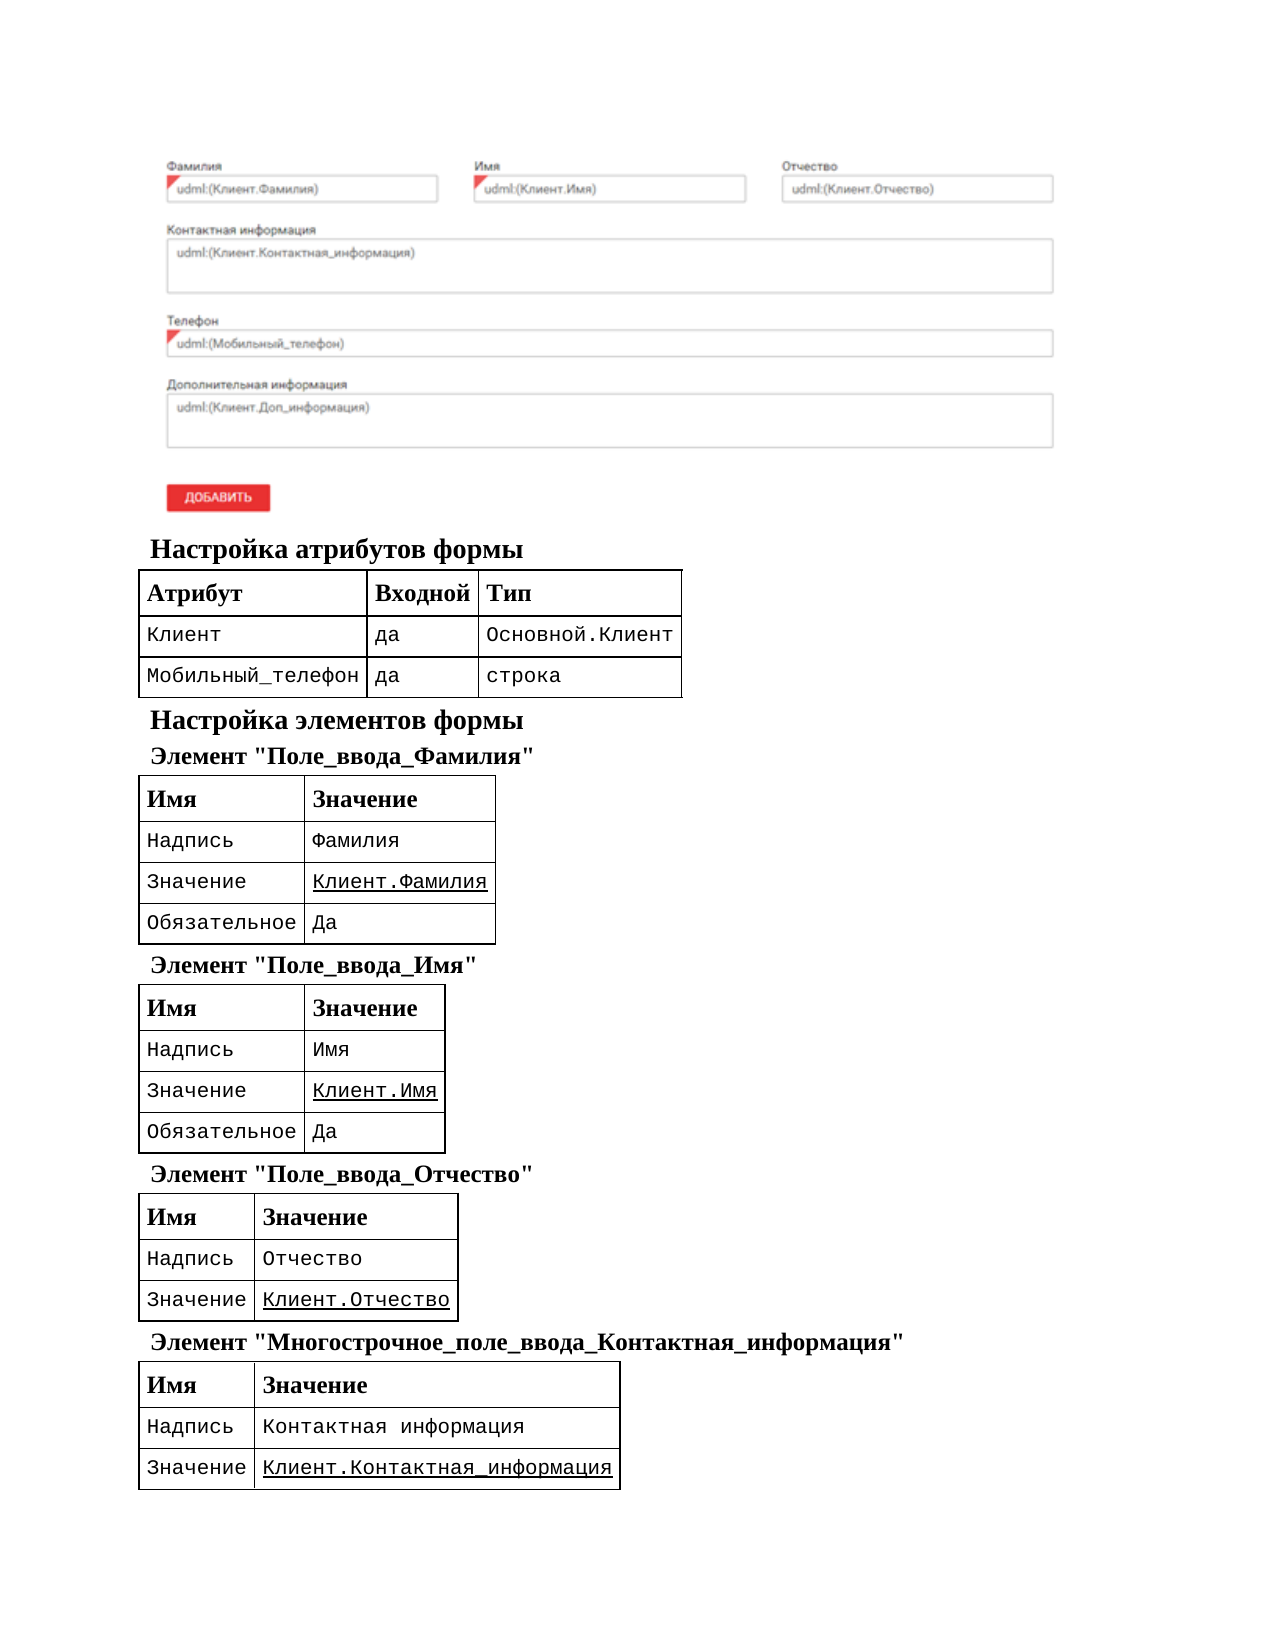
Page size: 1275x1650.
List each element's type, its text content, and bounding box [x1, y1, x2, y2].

table_cell Обязательное [140, 1113, 304, 1152]
table_cell Клиент.Фамилия [305, 863, 495, 902]
table_header Значение [255, 1194, 457, 1239]
table_header Имя [140, 1194, 254, 1239]
table_cell Клиент.Контактная_информация [255, 1449, 619, 1488]
subtitle Элемент "Поле_ввода_Фамилия" [150, 741, 1125, 770]
subtitle Элемент "Поле_ввода_Отчество" [150, 1159, 1125, 1188]
table_cell Значение [140, 1281, 254, 1320]
table_cell Да [305, 904, 495, 943]
table_header Входной [368, 571, 478, 615]
subtitle Элемент "Многострочное_поле_ввода_Контактная_информация" [150, 1327, 1125, 1356]
table_cell Надпись [140, 1031, 304, 1071]
table_cell Клиент.Имя [305, 1072, 444, 1111]
table_cell Значение [140, 1072, 304, 1111]
table_header Имя [140, 985, 304, 1030]
table_cell Обязательное [140, 904, 304, 943]
table_cell да [368, 658, 478, 697]
table_cell Значение [140, 1449, 254, 1488]
table_cell Отчество [255, 1240, 457, 1279]
table_cell Клиент [140, 617, 366, 656]
subtitle Настройка элементов формы [150, 703, 1125, 736]
table_cell Надпись [140, 1240, 254, 1279]
table_cell Мобильный_телефон [140, 658, 366, 697]
table_header Значение [305, 985, 444, 1030]
table_header Значение [255, 1362, 619, 1407]
picture [150, 150, 1075, 527]
table_header Значение [305, 776, 495, 821]
table_cell Фамилия [305, 822, 495, 862]
table_cell Имя [305, 1031, 444, 1071]
table_cell Да [305, 1113, 444, 1152]
table_cell Надпись [140, 1408, 254, 1448]
table_cell Значение [140, 863, 304, 902]
table_header Имя [140, 1362, 254, 1407]
table_cell Клиент.Отчество [255, 1281, 457, 1320]
table_header Имя [140, 776, 304, 821]
table_header Атрибут [140, 571, 366, 615]
table_cell Основной.Клиент [479, 617, 681, 656]
subtitle Элемент "Поле_ввода_Имя" [150, 950, 1125, 979]
subtitle Настройка атрибутов формы [150, 532, 1125, 564]
table_cell Контактная информация [255, 1408, 619, 1448]
table_cell Надпись [140, 822, 304, 862]
table_cell да [368, 617, 478, 656]
table_cell строка [479, 658, 681, 697]
table_header Тип [479, 571, 681, 615]
